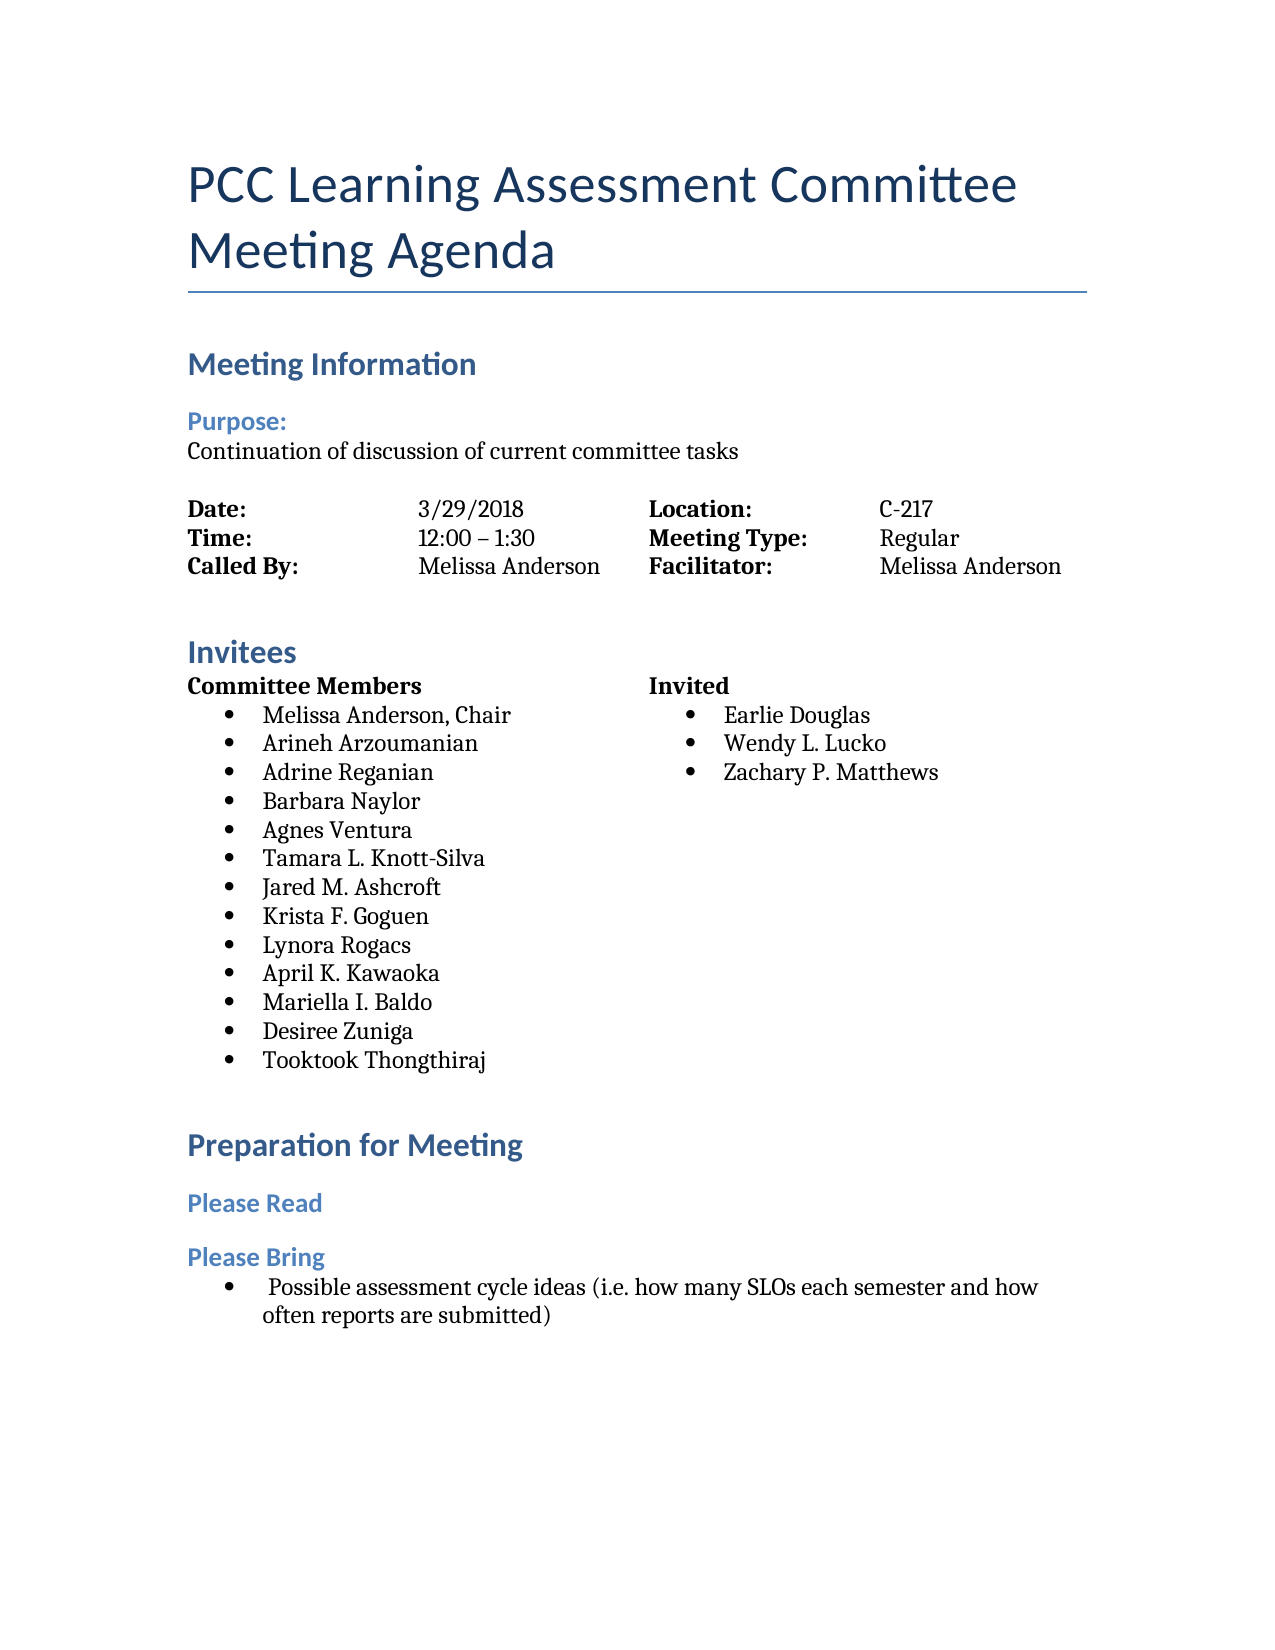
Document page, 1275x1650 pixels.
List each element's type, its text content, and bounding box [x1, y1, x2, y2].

table_cell Melissa Anderson [868, 552, 1099, 581]
table_cell 12:00 – 1:30 [407, 524, 637, 552]
title PCC Learning Assessment Committee Meeting Agenda [187, 150, 1087, 293]
table_header Location: [638, 495, 868, 523]
table_cell Called By: [176, 552, 407, 581]
text Continuation of discussion of current committee tasks [187, 437, 1087, 466]
table_header Committee Members [176, 672, 637, 701]
table_header C-217 [868, 495, 1099, 523]
subtitle Invitees [187, 631, 1087, 672]
table_header Date: [176, 495, 407, 523]
subtitle Please Read [187, 1186, 1087, 1219]
table_cell Time: [176, 524, 407, 552]
table_header Invited [638, 672, 1099, 701]
table_header 3/29/2018 [407, 495, 637, 523]
table_cell Earlie Douglas Wendy L. Lucko Zachary P. Matthews [638, 701, 1099, 1074]
table_cell Meeting Type: [638, 524, 868, 552]
subtitle Purpose: [187, 404, 1087, 437]
table_cell Melissa Anderson [407, 552, 637, 581]
subtitle Please Bring [187, 1240, 1087, 1273]
table_cell Regular [868, 524, 1099, 552]
list Possible assessment cycle ideas (i.e. how many SLOs each semester and how often reports are submitted) [225, 1273, 1087, 1330]
subtitle Preparation for Meeting [187, 1124, 1087, 1165]
subtitle Meeting Information [187, 343, 1087, 383]
table_cell Facilitator: [638, 552, 868, 581]
table_cell Melissa Anderson, Chair Arineh Arzoumanian Adrine Reganian Barbara Naylor Agnes Ventura Tamara L. Knott-Silva Jared M. Ashcroft Krista F. Goguen Lynora Rogacs April K. Kawaoka Mariella I. Baldo Desiree Zuniga Tooktook Thongthiraj [176, 701, 637, 1074]
